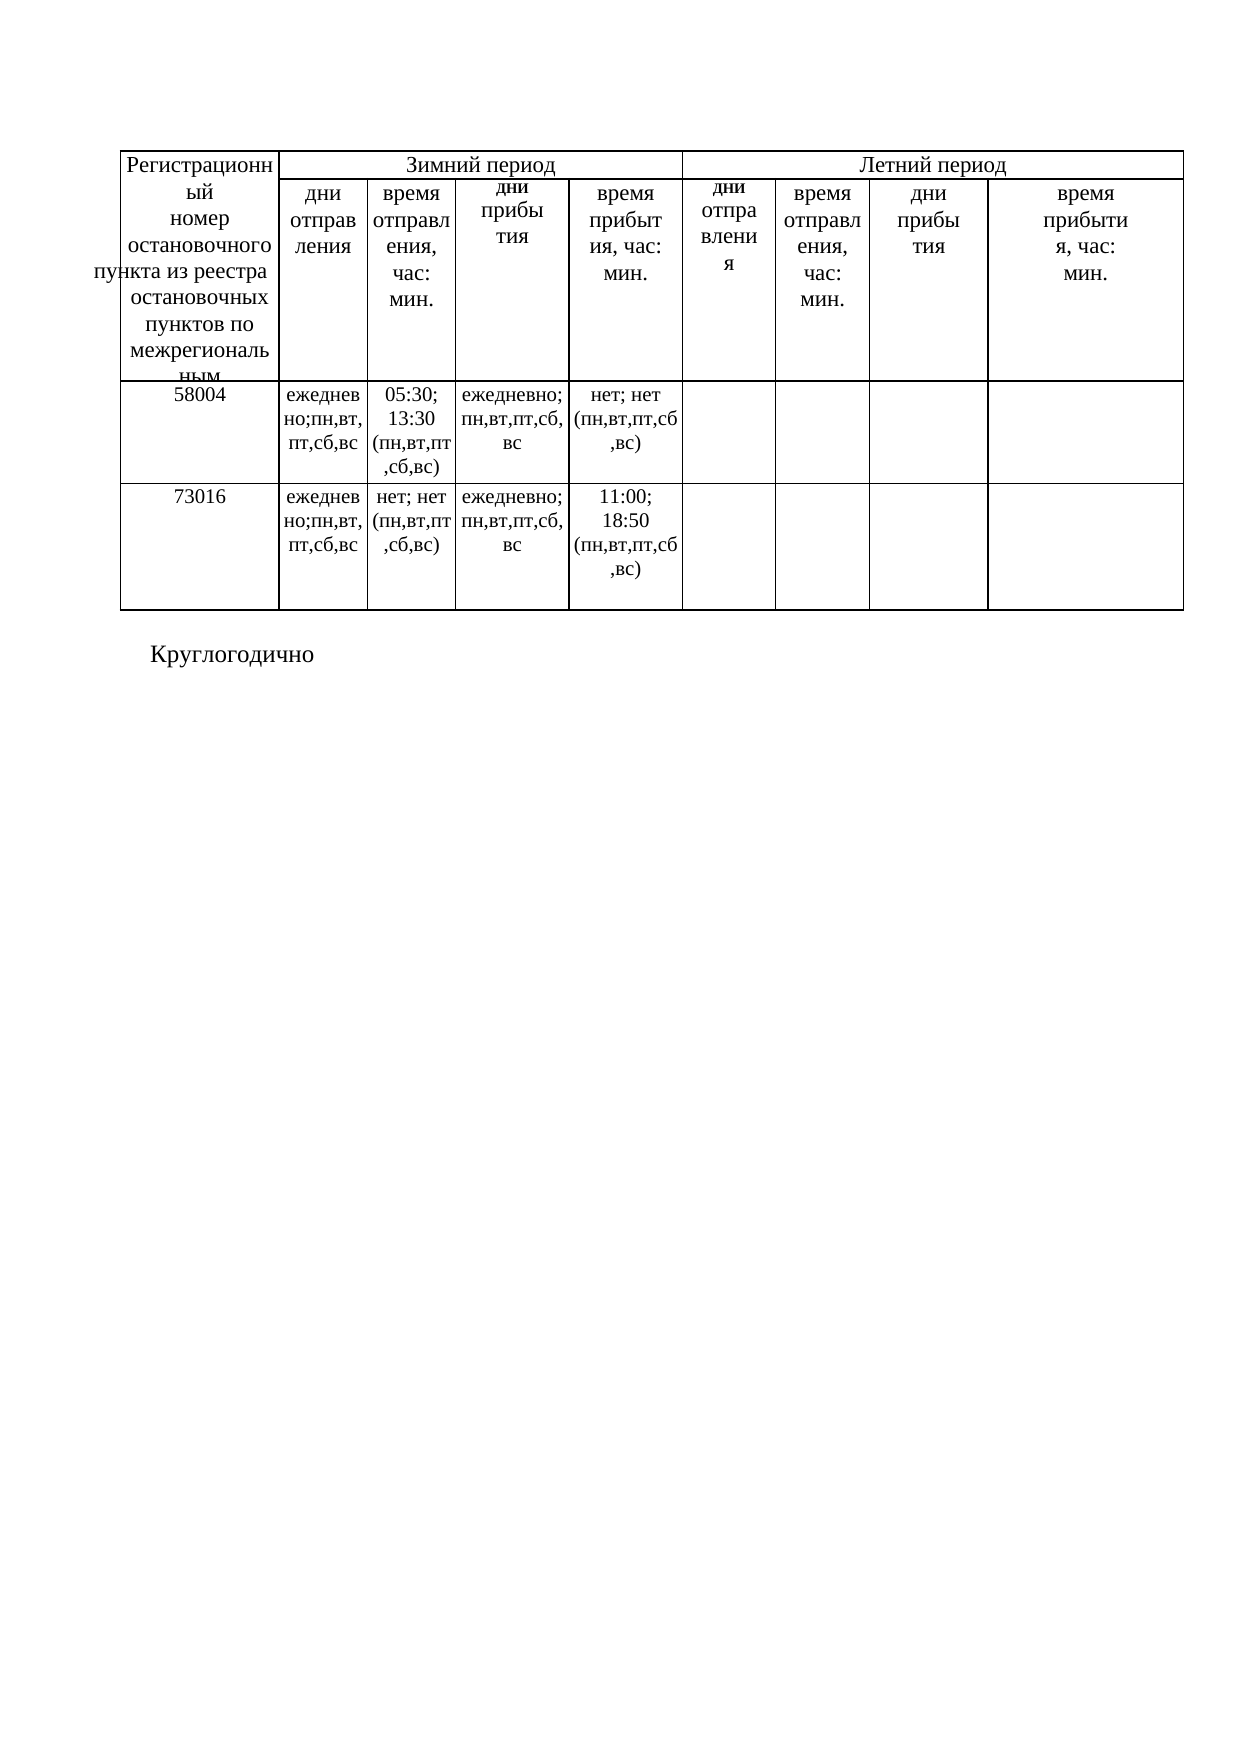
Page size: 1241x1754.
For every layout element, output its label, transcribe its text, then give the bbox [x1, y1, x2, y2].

table_cell дни прибы тия [870, 180, 987, 380]
table_cell нет; нет (пн,вт,пт,сб,вс) [368, 484, 455, 609]
table_header Летний период [683, 152, 1183, 178]
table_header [121, 152, 278, 380]
table_cell 73016 [121, 484, 278, 609]
table_cell [683, 382, 775, 482]
table_cell [989, 382, 1183, 482]
table_cell 58004 [121, 382, 278, 482]
table_cell ежедневно;пн,вт,пт,сб,вс [280, 484, 367, 609]
table_cell дни отправ ления [280, 180, 367, 380]
table_header Зимний период [280, 152, 682, 178]
table_cell нет; нет (пн,вт,пт,сб,вс) [570, 382, 682, 482]
table_cell ежедневно;пн,вт,пт,сб,вс [456, 382, 568, 482]
table_cell 05:30; 13:30 (пн,вт,пт,сб,вс) [368, 382, 455, 482]
table_cell [870, 484, 987, 609]
table_cell ежедневно;пн,вт,пт,сб,вс [280, 382, 367, 482]
table_cell время отправл ения, час: мин. [368, 180, 455, 380]
table_cell ДНИ прибы тия [456, 180, 568, 380]
table_cell [776, 382, 869, 482]
table_cell время прибыти я, час: мин. [989, 180, 1183, 380]
table_cell 11:00; 18:50 (пн,вт,пт,сб,вс) [570, 484, 682, 609]
table_cell ДНИ отпра влени я [683, 180, 775, 380]
text Круглогодично [150, 639, 1090, 668]
table_cell [870, 382, 987, 482]
table_cell [683, 484, 775, 609]
table_cell время отправл ения, час: мин. [776, 180, 869, 380]
table_cell [989, 484, 1183, 609]
table_cell [776, 484, 869, 609]
table_cell ежедневно;пн,вт,пт,сб,вс [456, 484, 568, 609]
table_cell время прибыт ия, час: мин. [570, 180, 682, 380]
